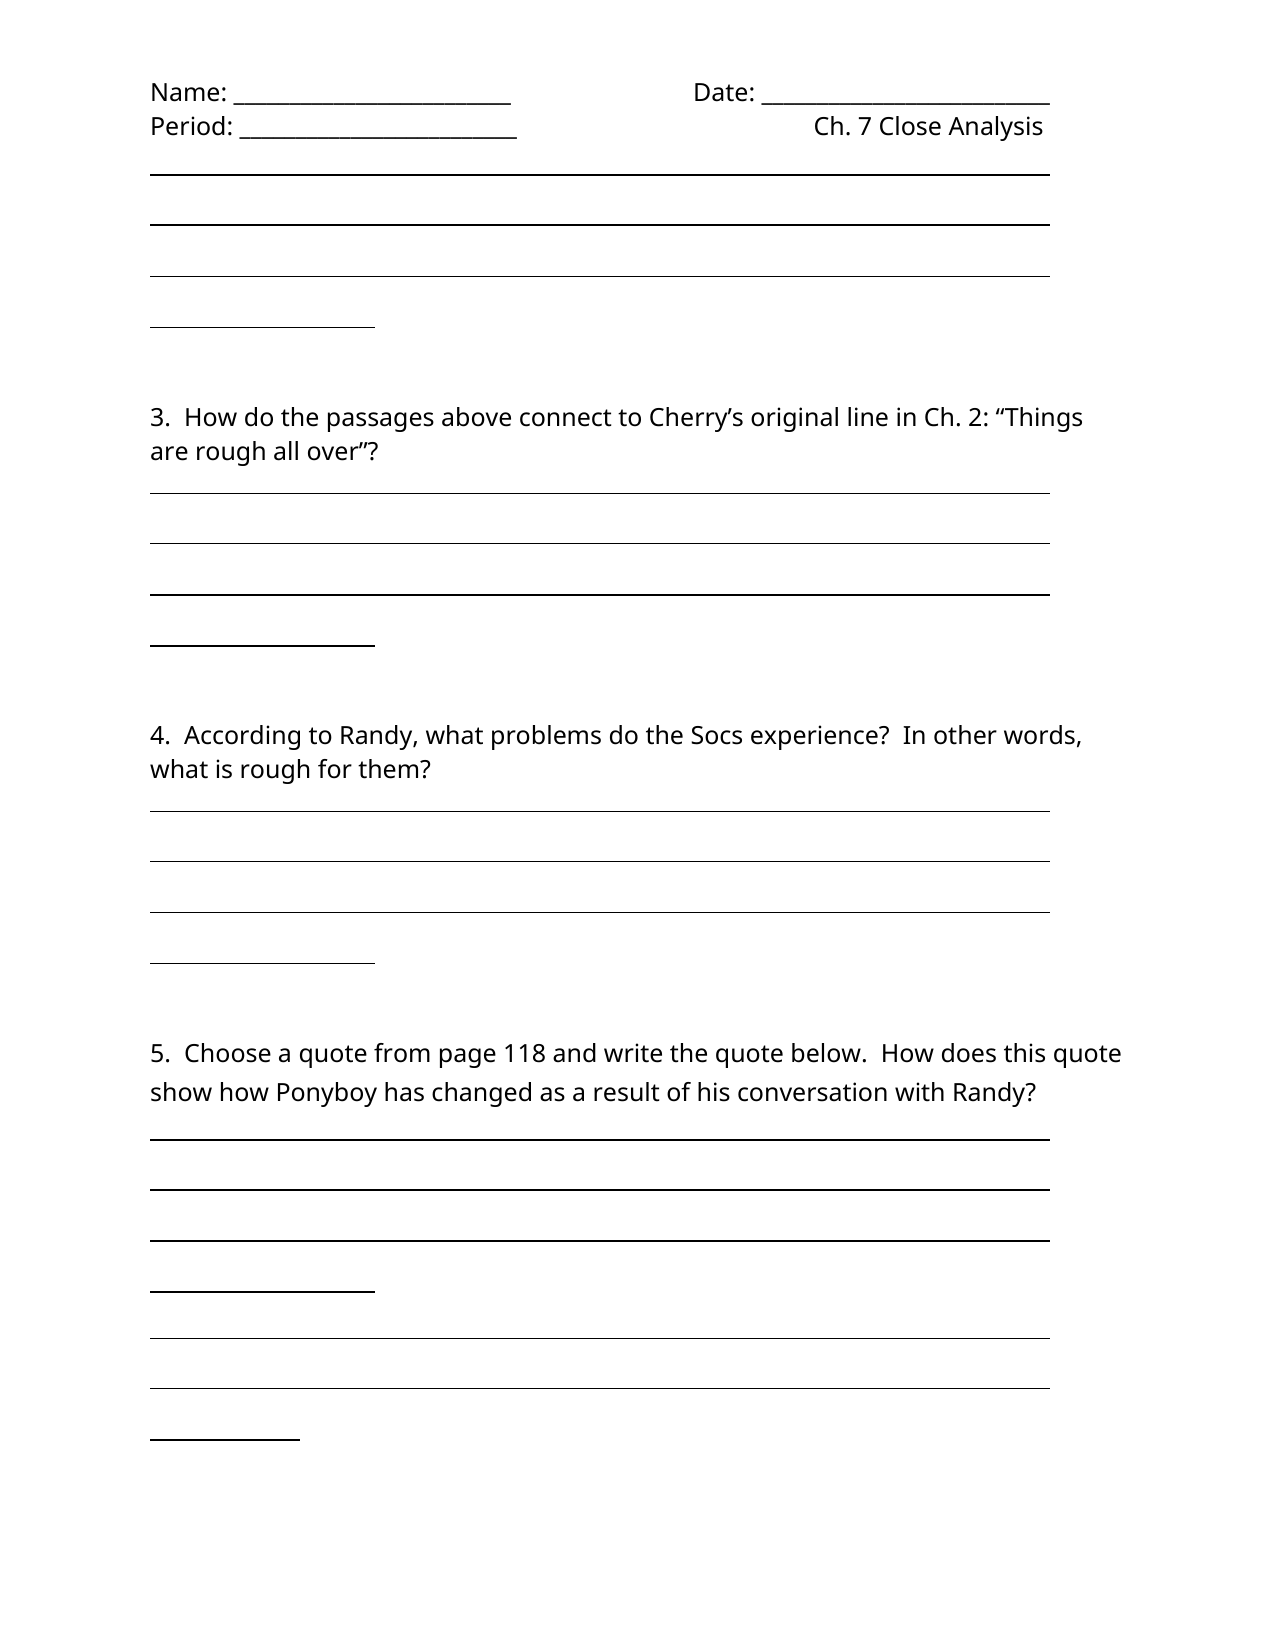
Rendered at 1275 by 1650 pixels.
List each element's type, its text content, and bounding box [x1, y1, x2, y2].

text 3. How do the passages above connect to Cherry’s original line in Ch. 2: “Things are rough all over”? [150, 400, 1125, 468]
text 4. According to Randy, what problems do the Socs experience? In other words, what is rough for them? [150, 718, 1125, 786]
text 5. Choose a quote from page 118 and write the quote below. How does this quote show how Ponyboy has changed as a result of his conversation with Randy? [150, 1036, 1125, 1109]
